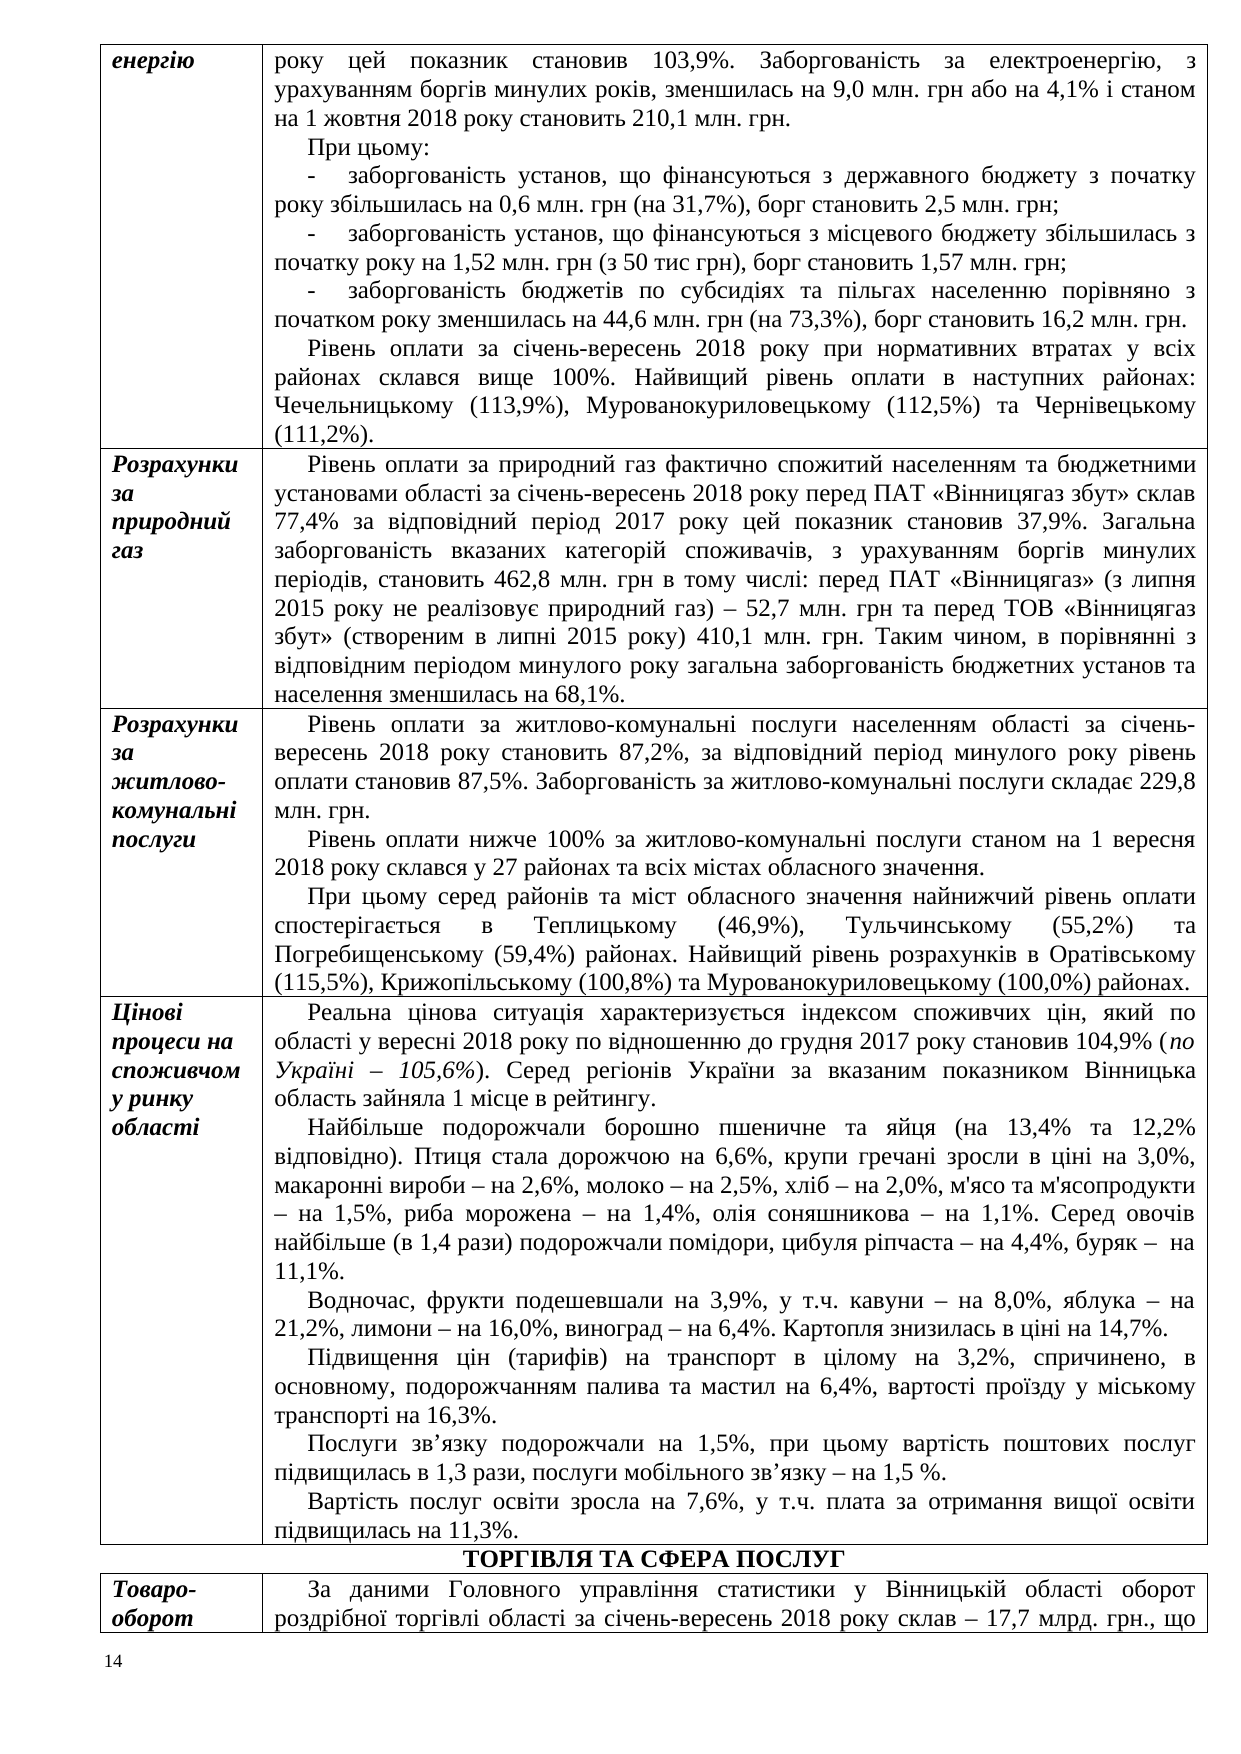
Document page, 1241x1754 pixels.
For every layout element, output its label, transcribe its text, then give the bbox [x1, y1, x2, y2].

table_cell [263, 1574, 1207, 1632]
table_cell Цінові процеси на споживчому ринку області [101, 997, 262, 1543]
table_cell Реальна цінова ситуація характеризується індексом споживчих цін, який по області у вересні 2018 року по відношенню до грудня 2017 року становив 104,9% (по Україні – 105,6%). Серед регіонів України за вказаним показником Вінницька область зайняла 1 місце в рейтингу. Найбільше подорожчали борошно пшеничне та яйця (на 13,4% та 12,2% відповідно). Птиця стала дорожчою на 6,6%, крупи гречані зросли в ціні на 3,0%, макаронні вироби – на 2,6%, молоко – на 2,5%, хліб – на 2,0%, м'ясо та м'ясопродукти – на 1,5%, риба морожена – на 1,4%, олія соняшникова – на 1,1%. Серед овочів найбільше (в 1,4 рази) подорожчали помідори, цибуля ріпчаста – на 4,4%, буряк – на 11,1%. Водночас, фрукти подешевшали на 3,9%, у т.ч. кавуни – на 8,0%, яблука – на 21,2%, лимони – на 16,0%, виноград – на 6,4%. Картопля знизилась в ціні на 14,7%. Підвищення цін (тарифів) на транспорт в цілому на 3,2%, спричинено, в основному, подорожчанням палива та мастил на 6,4%, вартості проїзду у міському транспорті на 16,3%. Послуги зв’язку подорожчали на 1,5%, при цьому вартість поштових послуг підвищилась в 1,3 рази, послуги мобільного зв’язку – на 1,5 %. Вартість послуг освіти зросла на 7,6%, у т.ч. плата за отримання вищої освіти підвищилась на 11,3%. [263, 997, 1207, 1543]
table_cell Розрахунки за природний газ [101, 449, 262, 708]
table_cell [101, 45, 262, 448]
table_cell Рівень оплати за природний газ фактично спожитий населенням та бюджетними установами області за січень-вересень 2018 року перед ПАТ «Вінницягаз збут» склав 77,4% за відповідний період 2017 року цей показник становив 37,9%. Загальна заборгованість вказаних категорій споживачів, з урахуванням боргів минулих періодів, становить 462,8 млн. грн в тому числі: перед ПАТ «Вінницягаз» (з липня 2015 року не реалізовує природний газ) – 52,7 млн. грн та перед ТОВ «Вінницягаз збут» (створеним в липні 2015 року) 410,1 млн. грн. Таким чином, в порівнянні з відповідним періодом минулого року загальна заборгованість бюджетних установ та населення зменшилась на 68,1%. [263, 449, 1207, 708]
table_cell ТОРГІВЛЯ ТА СФЕРА ПОСЛУГ [100, 1545, 1208, 1573]
table_cell Рівень оплати за житлово-комунальні послуги населенням області за січень-вересень 2018 року становить 87,2%, за відповідний період минулого року рівень оплати становив 87,5%. Заборгованість за житлово-комунальні послуги складає 229,8 млн. грн. Рівень оплати нижче 100% за житлово-комунальні послуги станом на 1 вересня 2018 року склався у 27 районах та всіх містах обласного значення. При цьому серед районів та міст обласного значення найнижчий рівень оплати спостерігається в Теплицькому (46,9%), Тульчинському (55,2%) та Погребищенському (59,4%) районах. Найвищий рівень розрахунків в Оратівському (115,5%), Крижопільському (100,8%) та Мурованокуриловецькому (100,0%) районах. [263, 709, 1207, 996]
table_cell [101, 1574, 262, 1632]
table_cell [263, 45, 1207, 448]
table_cell Розрахунки за житлово-комунальні послуги [101, 709, 262, 996]
